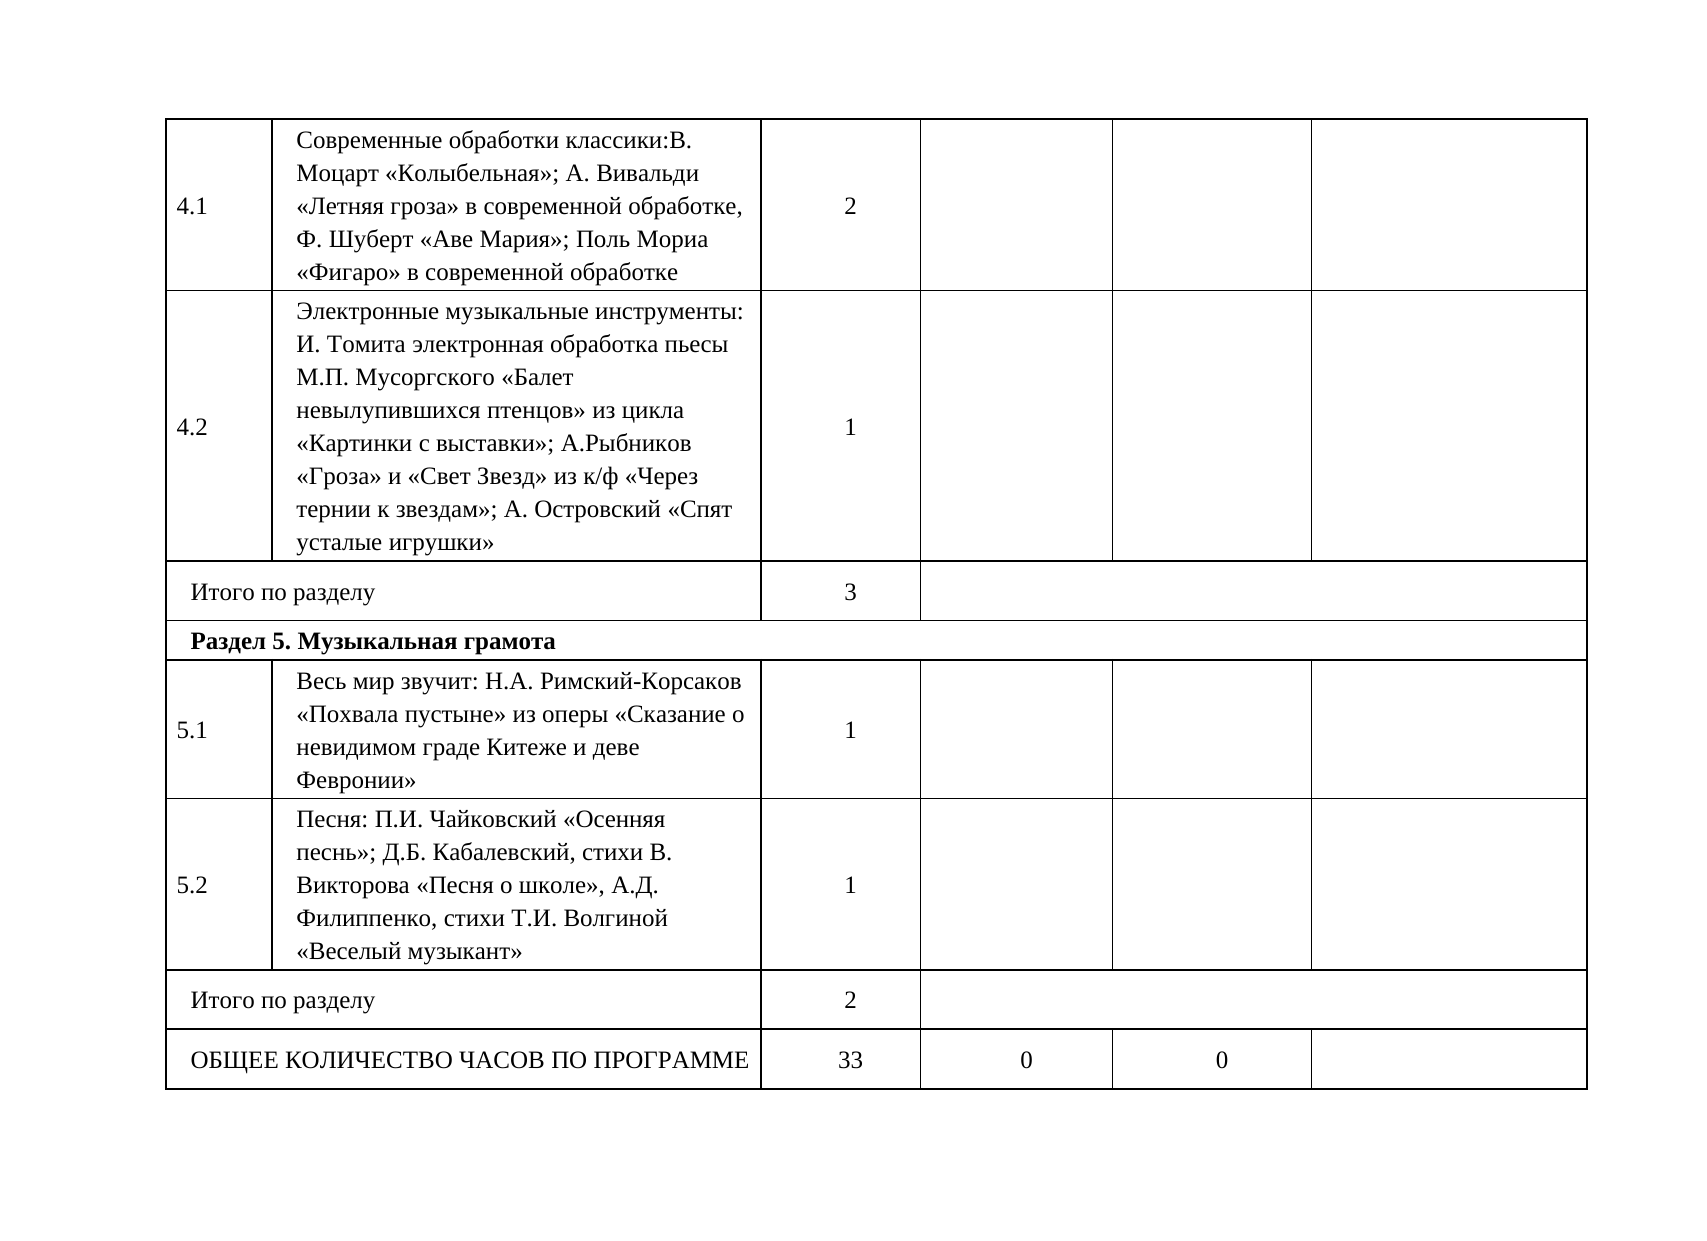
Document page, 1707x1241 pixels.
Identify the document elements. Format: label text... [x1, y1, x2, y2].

table_cell [1312, 120, 1586, 289]
table_cell Современные обработки классики:В. Моцарт «Колыбельная»; А. Вивальди «Летняя гроза» в современной обработке, Ф. Шуберт «Аве Мария»; Поль Мориа «Фигаро» в современной обработке [273, 120, 760, 289]
table_cell [921, 799, 1112, 969]
table_cell ОБЩЕЕ КОЛИЧЕСТВО ЧАСОВ ПО ПРОГРАММЕ [167, 1030, 760, 1088]
table_cell 3 [762, 562, 920, 619]
table_cell 0 [1113, 1030, 1311, 1088]
table_cell Раздел 5. Музыкальная грамота [167, 621, 1586, 659]
table_cell 1 [762, 291, 920, 560]
table_cell Песня: П.И. Чайковский «Осенняя песнь»; Д.Б. Кабалевский, стихи В. Викторова «Песня о школе», А.Д. Филиппенко, стихи Т.И. Волгиной «Веселый музыкант» [273, 799, 760, 969]
table_cell [921, 971, 1586, 1028]
table_cell [921, 291, 1112, 560]
table_cell 1 [762, 799, 920, 969]
table_cell 33 [762, 1030, 920, 1088]
table_cell Итого по разделу [167, 971, 760, 1028]
table_cell 1 [762, 661, 920, 797]
table_cell [1312, 291, 1586, 560]
table_cell 4.2 [167, 291, 271, 560]
table_cell 2 [762, 971, 920, 1028]
table_cell [1113, 120, 1311, 289]
table_cell [1113, 291, 1311, 560]
table_cell [1113, 799, 1311, 969]
table_cell 2 [762, 120, 920, 289]
table_cell [921, 661, 1112, 797]
table_cell [1312, 661, 1586, 797]
table_cell 5.2 [167, 799, 271, 969]
table_cell 0 [921, 1030, 1112, 1088]
table_cell [1312, 799, 1586, 969]
table_cell Весь мир звучит: Н.А. Римский-Корсаков «Похвала пустыне» из оперы «Сказание о невидимом граде Китеже и деве Февронии» [273, 661, 760, 797]
table_cell [1312, 1030, 1586, 1088]
table_cell [1113, 661, 1311, 797]
table_cell [921, 562, 1586, 619]
table_cell Электронные музыкальные инструменты: И. Томита электронная обработка пьесы М.П. Мусоргского «Балет невылупившихся птенцов» из цикла «Картинки с выставки»; А.Рыбников «Гроза» и «Свет Звезд» из к/ф «Через тернии к звездам»; А. Островский «Спят усталые игрушки» [273, 291, 760, 560]
table_cell 4.1 [167, 120, 271, 289]
table_cell 5.1 [167, 661, 271, 797]
table_cell [921, 120, 1112, 289]
table_cell Итого по разделу [167, 562, 760, 619]
